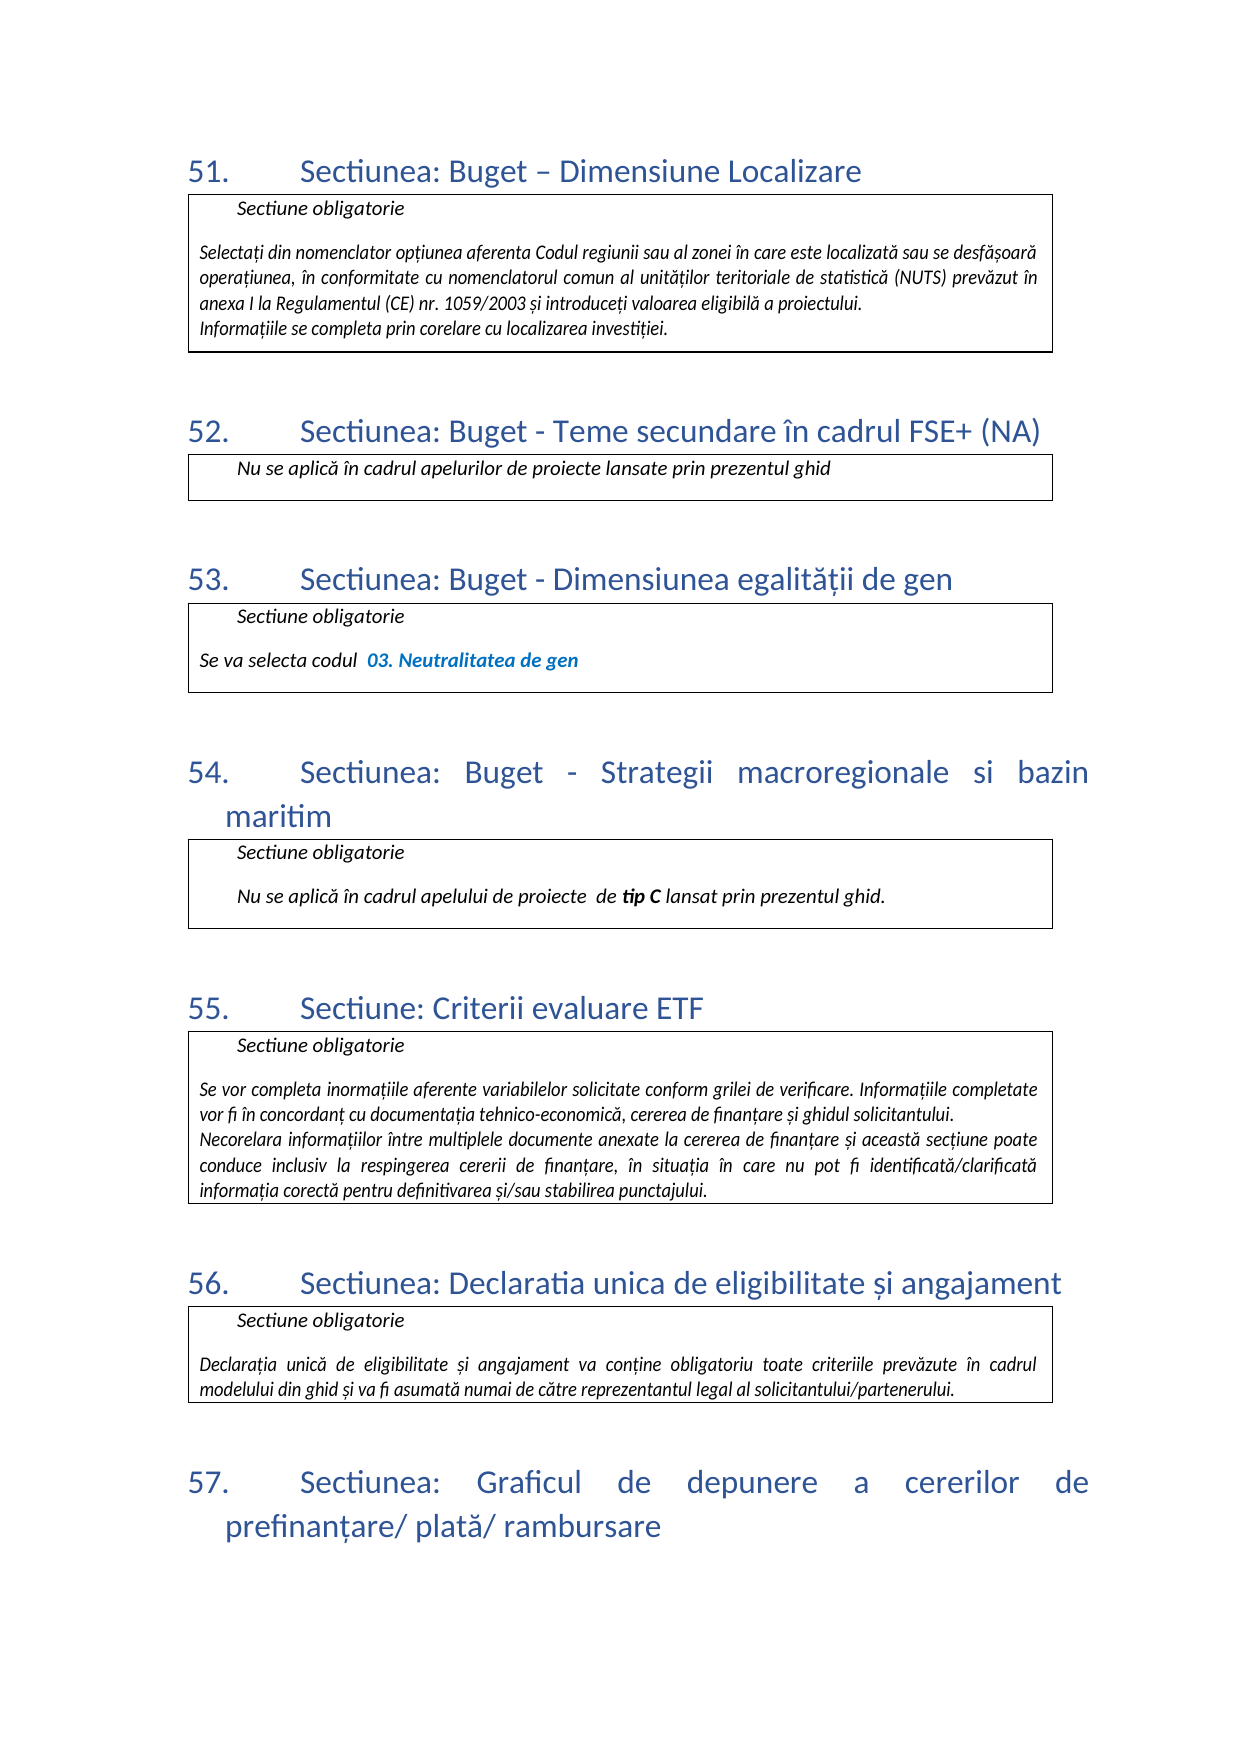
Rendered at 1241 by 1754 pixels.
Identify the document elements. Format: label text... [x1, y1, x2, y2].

table_header Nu se aplică în cadrul apelurilor de proiecte lansate prin prezentul ghid [189, 455, 1052, 499]
subtitle Sectiunea: Buget - Strategii macroregionale si bazin maritim [187, 751, 1090, 835]
subtitle Sectiunea: Buget - Teme secundare în cadrul FSE+ (NA) [187, 410, 1090, 451]
subtitle Sectiunea: Graficul de depunere a cererilor de prefinanțare/ plată/ rambursare [187, 1461, 1090, 1545]
table_header Sectiune obligatorie Se vor completa inormațiile aferente variabilelor solicitate conform grilei de verificare. Informațiile completate vor fi în concordanț cu documentația tehnico-economică, cererea de finanțare și ghidul solicitantului. Necorelara informațiilor între multiplele documente anexate la cererea de finanțare și această secțiune poate conduce inclusiv la respingerea cererii de finanțare, în situația în care nu pot fi identificată/clarificată informația corectă pentru definitivarea și/sau stabilirea punctajului. [189, 1032, 1052, 1203]
table_header Sectiune obligatorie Nu se aplică în cadrul apelului de proiecte de tip C lansat prin prezentul ghid. [189, 840, 1052, 928]
table_header Sectiune obligatorie Declarația unică de eligibilitate și angajament va conține obligatoriu toate criteriile prevăzute în cadrul modelului din ghid și va fi asumată numai de către reprezentantul legal al solicitantului/partenerului. [189, 1307, 1052, 1402]
table_header Sectiune obligatorie Selectați din nomenclator opțiunea aferenta Codul regiunii sau al zonei în care este localizată sau se desfășoară operațiunea, în conformitate cu nomenclatorul comun al unităților teritoriale de statistică (NUTS) prevăzut în anexa I la Regulamentul (CE) nr. 1059/2003 și introduceți valoarea eligibilă a proiectului. Informațiile se completa prin corelare cu localizarea investiției. [189, 195, 1052, 351]
subtitle Sectiunea: Buget – Dimensiune Localizare [187, 150, 1090, 191]
subtitle Sectiune: Criterii evaluare ETF [187, 987, 1090, 1027]
subtitle Sectiunea: Declaratia unica de eligibilitate și angajament [187, 1262, 1090, 1303]
subtitle Sectiunea: Buget - Dimensiunea egalității de gen [187, 558, 1090, 599]
table_header Sectiune obligatorie Se va selecta codul 03. Neutralitatea de gen [189, 604, 1052, 692]
